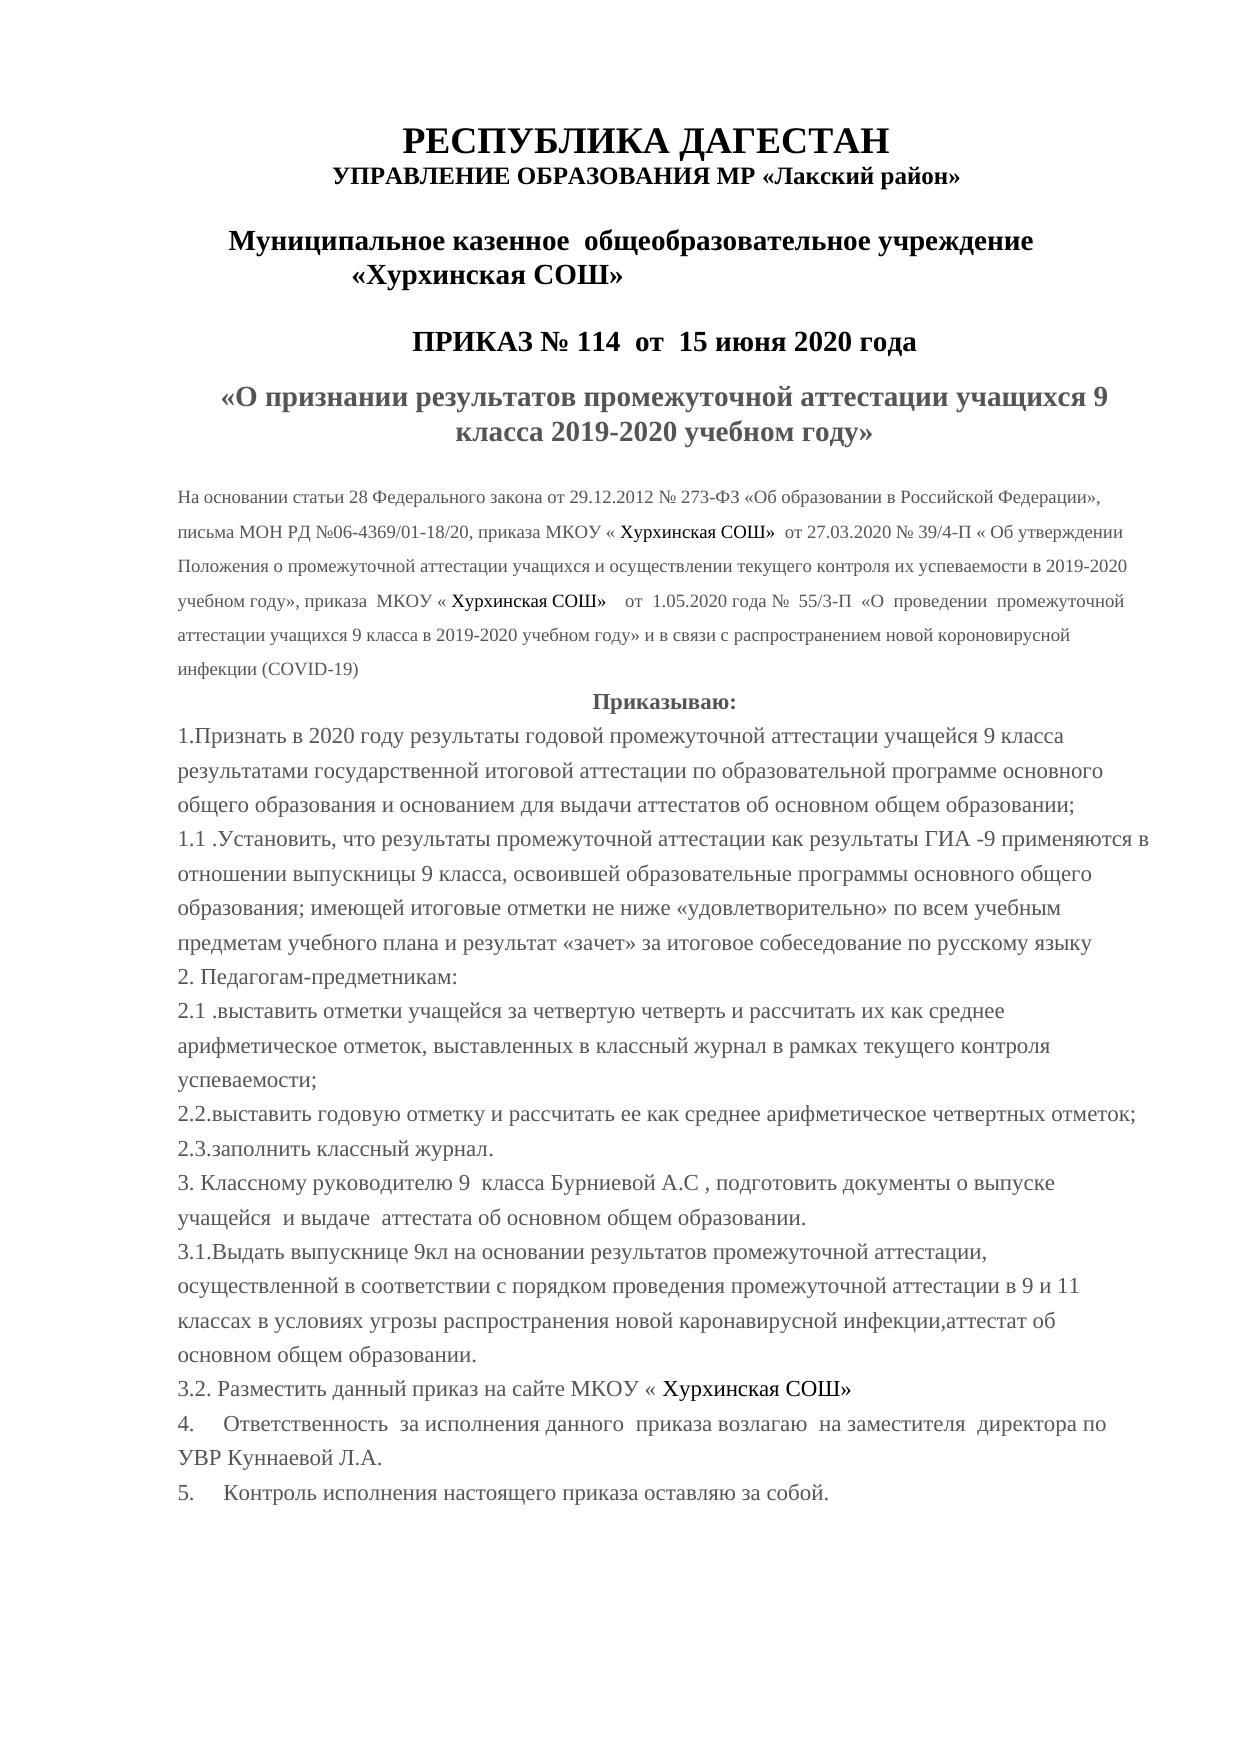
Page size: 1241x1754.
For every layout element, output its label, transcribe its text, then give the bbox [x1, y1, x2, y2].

text 1.Признать в 2020 году результаты годовой промежуточной аттестации учащейся 9 класса результатами государственной итоговой аттестации по образовательной программе основного общего образования и основанием для выдачи аттестатов об основном общем образовании; [177, 714, 1152, 817]
text 2.2.выставить годовую отметку и рассчитать ее как среднее арифметическое четвертных отметок; 2.3.заполнить классный журнал. [177, 1092, 1152, 1161]
text Приказываю: [177, 680, 1152, 714]
text На основании статьи 28 Федерального закона от 29.12.2012 № 273-ФЗ «Об образовании в Российской Федерации», письма МОН РД №06-4369/01-18/20, приказа МКОУ « Хурхинская СОШ» от 27.03.2020 № 39/4-П « Об утверждении Положения о промежуточной аттестации учащихся и осуществлении текущего контроля их успеваемости в 2019-2020 учебном году», приказа МКОУ « Хурхинская СОШ» от 1.05.2020 года № 55/3-П «О проведении промежуточной аттестации учащихся 9 класса в 2019-2020 учебном году» и в связи с распространением новой короновирусной инфекции (COVID-19) [177, 474, 1152, 680]
text «О признании результатов промежуточной аттестации учащихся 9 класса 2019-2020 учебном году» [177, 378, 1152, 447]
text 2. Педагогам-предметникам: [177, 955, 1152, 989]
text РЕСПУБЛИКА ДАГЕСТАН [177, 118, 1152, 161]
text 3. Классному руководителю 9 класса Бурниевой А.С , подготовить документы о выпуске учащейся и выдаче аттестата об основном общем образовании. [177, 1161, 1152, 1230]
text УПРАВЛЕНИЕ ОБРАЗОВАНИЯ МР «Лакский район» [103, 161, 1152, 190]
text 1.1 .Установить, что результаты промежуточной аттестации как результаты ГИА -9 применяются в отношении выпускницы 9 класса, освоившей образовательные программы основного общего образования; имеющей итоговые отметки не ниже «удовлетворительно» по всем учебным предметам учебного плана и результат «зачет» за итоговое собеседование по русскому языку [177, 817, 1152, 955]
text Муниципальное казенное общеобразовательное учреждение [103, 223, 1152, 257]
text 3.2. Разместить данный приказ на сайте МКОУ « Хурхинская СОШ» [177, 1367, 1152, 1402]
text 2.1 .выставить отметки учащейся за четвертую четверть и рассчитать их как среднее арифметическое отметок, выставленных в классный журнал в рамках текущего контроля успеваемости; [177, 989, 1152, 1092]
text «Хурхинская СОШ» [103, 257, 1152, 291]
text 5. Контроль исполнения настоящего приказа оставляю за собой. [177, 1471, 1152, 1505]
text ПРИКАЗ № 114 от 15 июня 2020 года [177, 324, 1152, 358]
text 3.1.Выдать выпускнице 9кл на основании результатов промежуточной аттестации, осуществленной в соответствии с порядком проведения промежуточной аттестации в 9 и 11 классах в условиях угрозы распространения новой каронавирусной инфекции,аттестат об основном общем образовании. [177, 1230, 1152, 1367]
text 4. Ответственность за исполнения данного приказа возлагаю на заместителя директора по УВР Куннаевой Л.А. [177, 1402, 1152, 1471]
